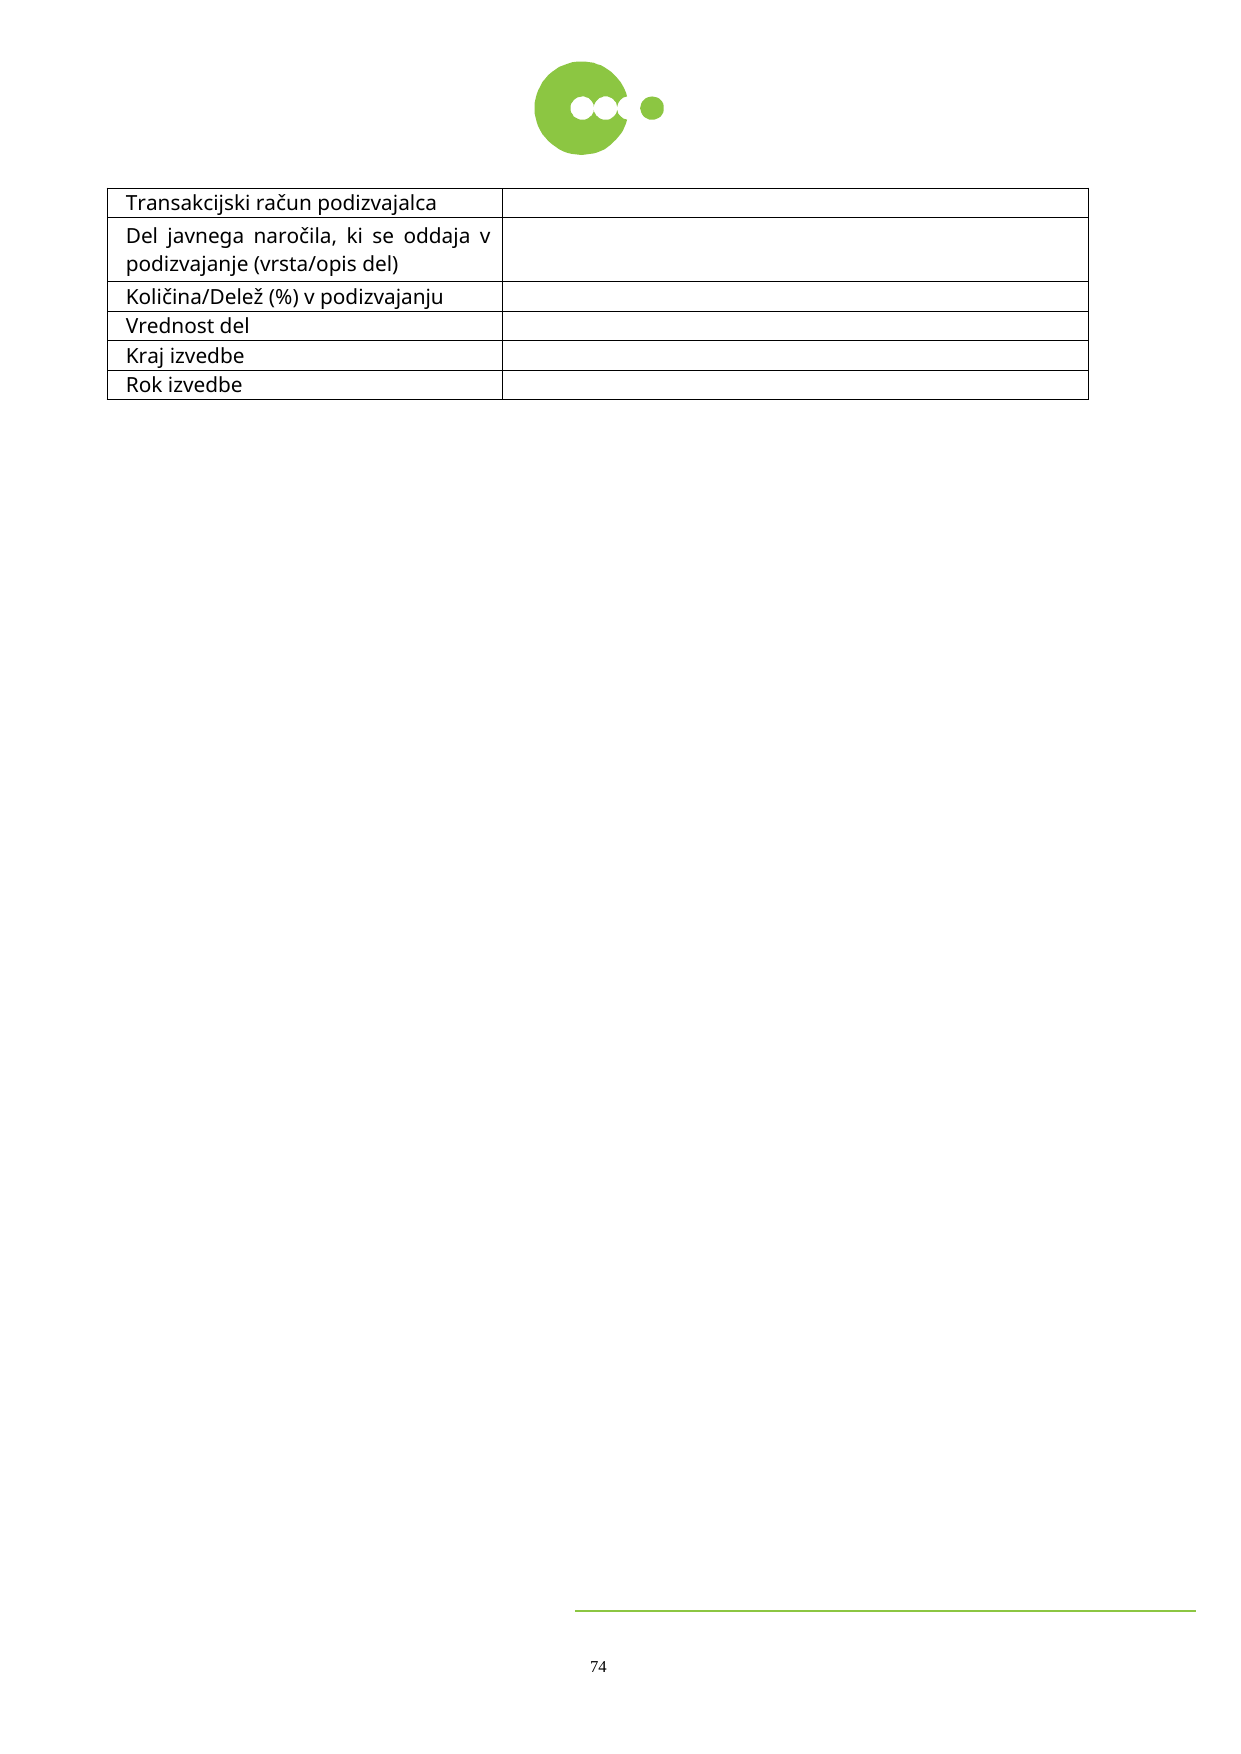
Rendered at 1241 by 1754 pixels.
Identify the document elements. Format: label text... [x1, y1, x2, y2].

table_cell Vrednost del [108, 312, 502, 340]
table_cell [503, 371, 1088, 399]
table_cell [503, 218, 1088, 281]
table_cell Del javnega naročila, ki se oddaja v podizvajanje (vrsta/opis del) [108, 218, 502, 281]
table_cell Rok izvedbe [108, 371, 502, 399]
table_cell [503, 282, 1088, 311]
table_cell Transakcijski račun podizvajalca [108, 189, 502, 217]
table_cell [503, 312, 1088, 340]
table_cell [503, 189, 1088, 217]
table_cell Kraj izvedbe [108, 341, 502, 369]
table_cell Količina/Delež (%) v podizvajanju [108, 282, 502, 311]
table_cell [503, 341, 1088, 369]
